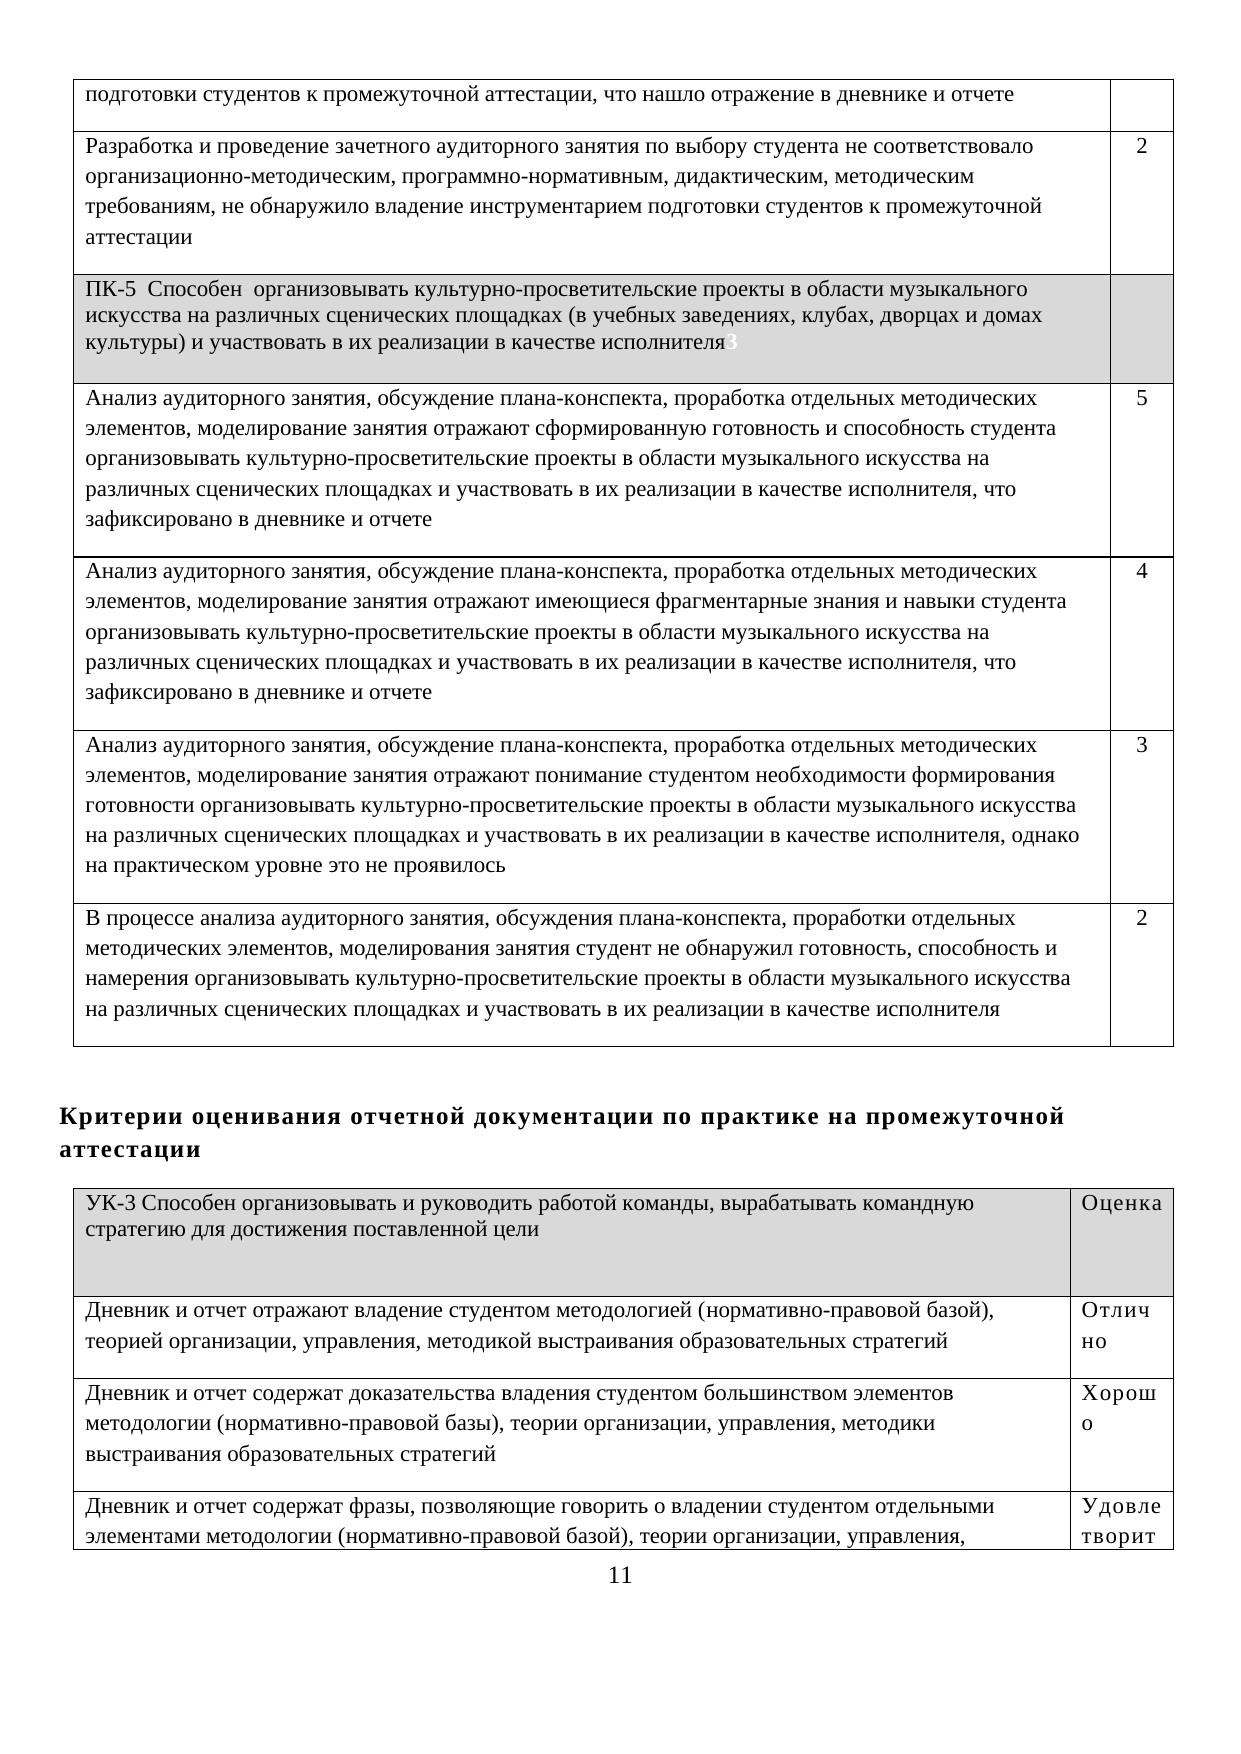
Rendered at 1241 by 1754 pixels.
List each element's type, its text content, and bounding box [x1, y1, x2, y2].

table_cell Удовлетворительно [1071, 1492, 1173, 1549]
table_cell Дневник и отчет отражают владение студентом методологией (нормативно-правовой базой), теорией организации, управления, методикой выстраивания образовательных стратегий [74, 1297, 1070, 1378]
table_cell Анализ аудиторного занятия, обсуждение плана-конспекта, проработка отдельных методических элементов, моделирование занятия отражают понимание студентом необходимости формирования готовности организовывать культурно-просветительские проекты в области музыкального искусства на различных сценических площадках и участвовать в их реализации в качестве исполнителя, однако на практическом уровне это не проявилось [74, 731, 1110, 903]
table_cell 5 [1111, 384, 1173, 556]
table_cell 2 [1111, 132, 1173, 274]
table_cell ПК-5 Способен организовывать культурно-просветительские проекты в области музыкального искусства на различных сценических площадках (в учебных заведениях, клубах, дворцах и домах культуры) и участвовать в их реализации в качестве исполнителя3 [74, 275, 1110, 383]
table_cell В процессе анализа аудиторного занятия, обсуждения плана-конспекта, проработки отдельных методических элементов, моделирования занятия студент не обнаружил готовность, способность и намерения организовывать культурно-просветительские проекты в области музыкального искусства на различных сценических площадках и участвовать в их реализации в качестве исполнителя [74, 904, 1110, 1046]
table_cell 3 [1111, 731, 1173, 903]
table_cell Анализ аудиторного занятия, обсуждение плана-конспекта, проработка отдельных методических элементов, моделирование занятия отражают имеющиеся фрагментарные знания и навыки студента организовывать культурно-просветительские проекты в области музыкального искусства на различных сценических площадках и участвовать в их реализации в качестве исполнителя, что зафиксировано в дневнике и отчете [74, 558, 1110, 730]
table_cell Отлично [1071, 1297, 1173, 1378]
table_cell Анализ аудиторного занятия, обсуждение плана-конспекта, проработка отдельных методических элементов, моделирование занятия отражают сформированную готовность и способность студента организовывать культурно-просветительские проекты в области музыкального искусства на различных сценических площадках и участвовать в их реализации в качестве исполнителя, что зафиксировано в дневнике и отчете [74, 384, 1110, 556]
table_header УК-3 Способен организовывать и руководить работой команды, вырабатывать командную стратегию для достижения поставленной цели [74, 1189, 1070, 1296]
table_cell Разработка и проведение зачетного аудиторного занятия по выбору студента не соответствовало организационно-методическим, программно-нормативным, дидактическим, методическим требованиям, не обнаружило владение инструментарием подготовки студентов к промежуточной аттестации [74, 132, 1110, 274]
table_cell 3 [1111, 80, 1173, 131]
table_cell Хорошо [1071, 1379, 1173, 1491]
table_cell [74, 1492, 1070, 1549]
table_cell [1111, 275, 1173, 383]
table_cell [74, 80, 1110, 131]
table_cell Дневник и отчет содержат доказательства владения студентом большинством элементов методологии (нормативно-правовой базы), теории организации, управления, методики выстраивания образовательных стратегий [74, 1379, 1070, 1491]
table_cell 2 [1111, 904, 1173, 1046]
table_cell 4 [1111, 558, 1173, 730]
table_header Оценка [1071, 1189, 1173, 1296]
text Критерии оценивания отчетной документации по практике на промежуточной аттестации [59, 1101, 1181, 1163]
